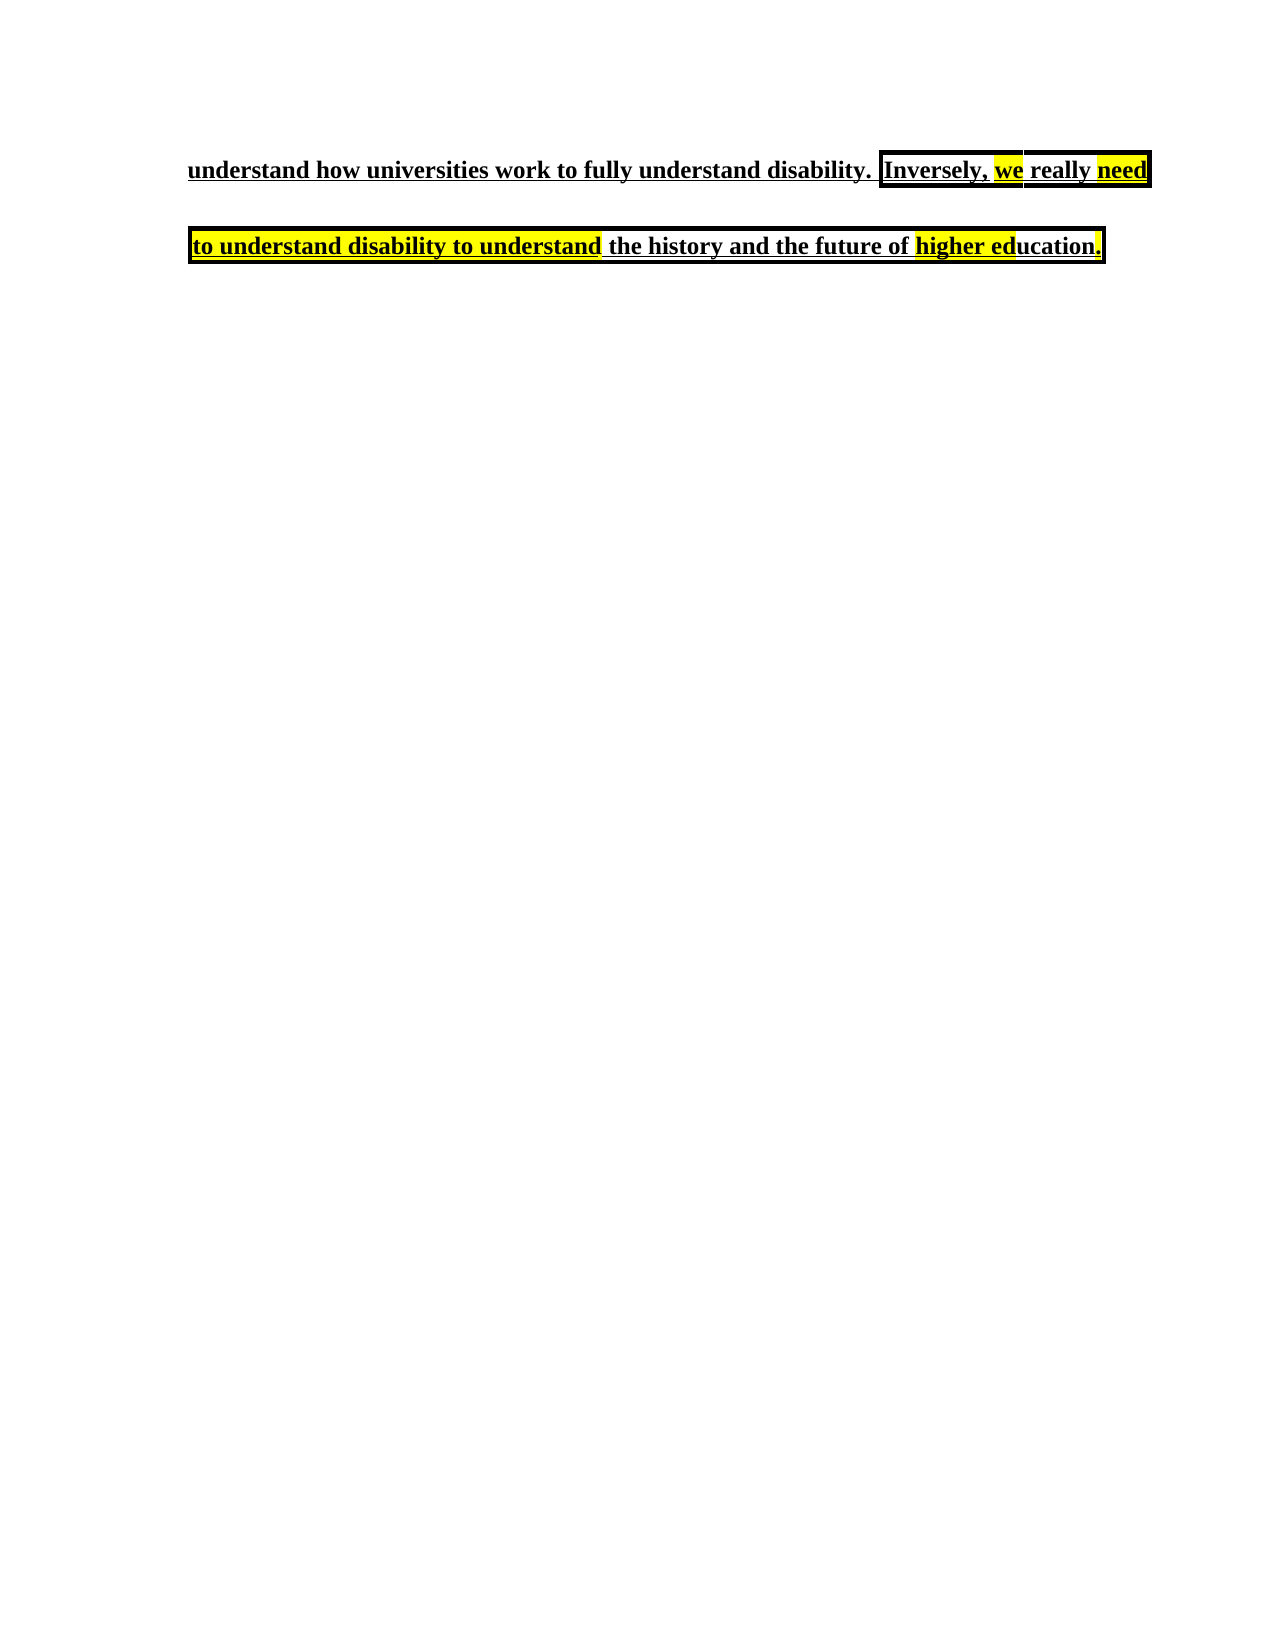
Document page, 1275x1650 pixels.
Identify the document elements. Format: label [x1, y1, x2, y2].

text [187, 150, 1162, 264]
